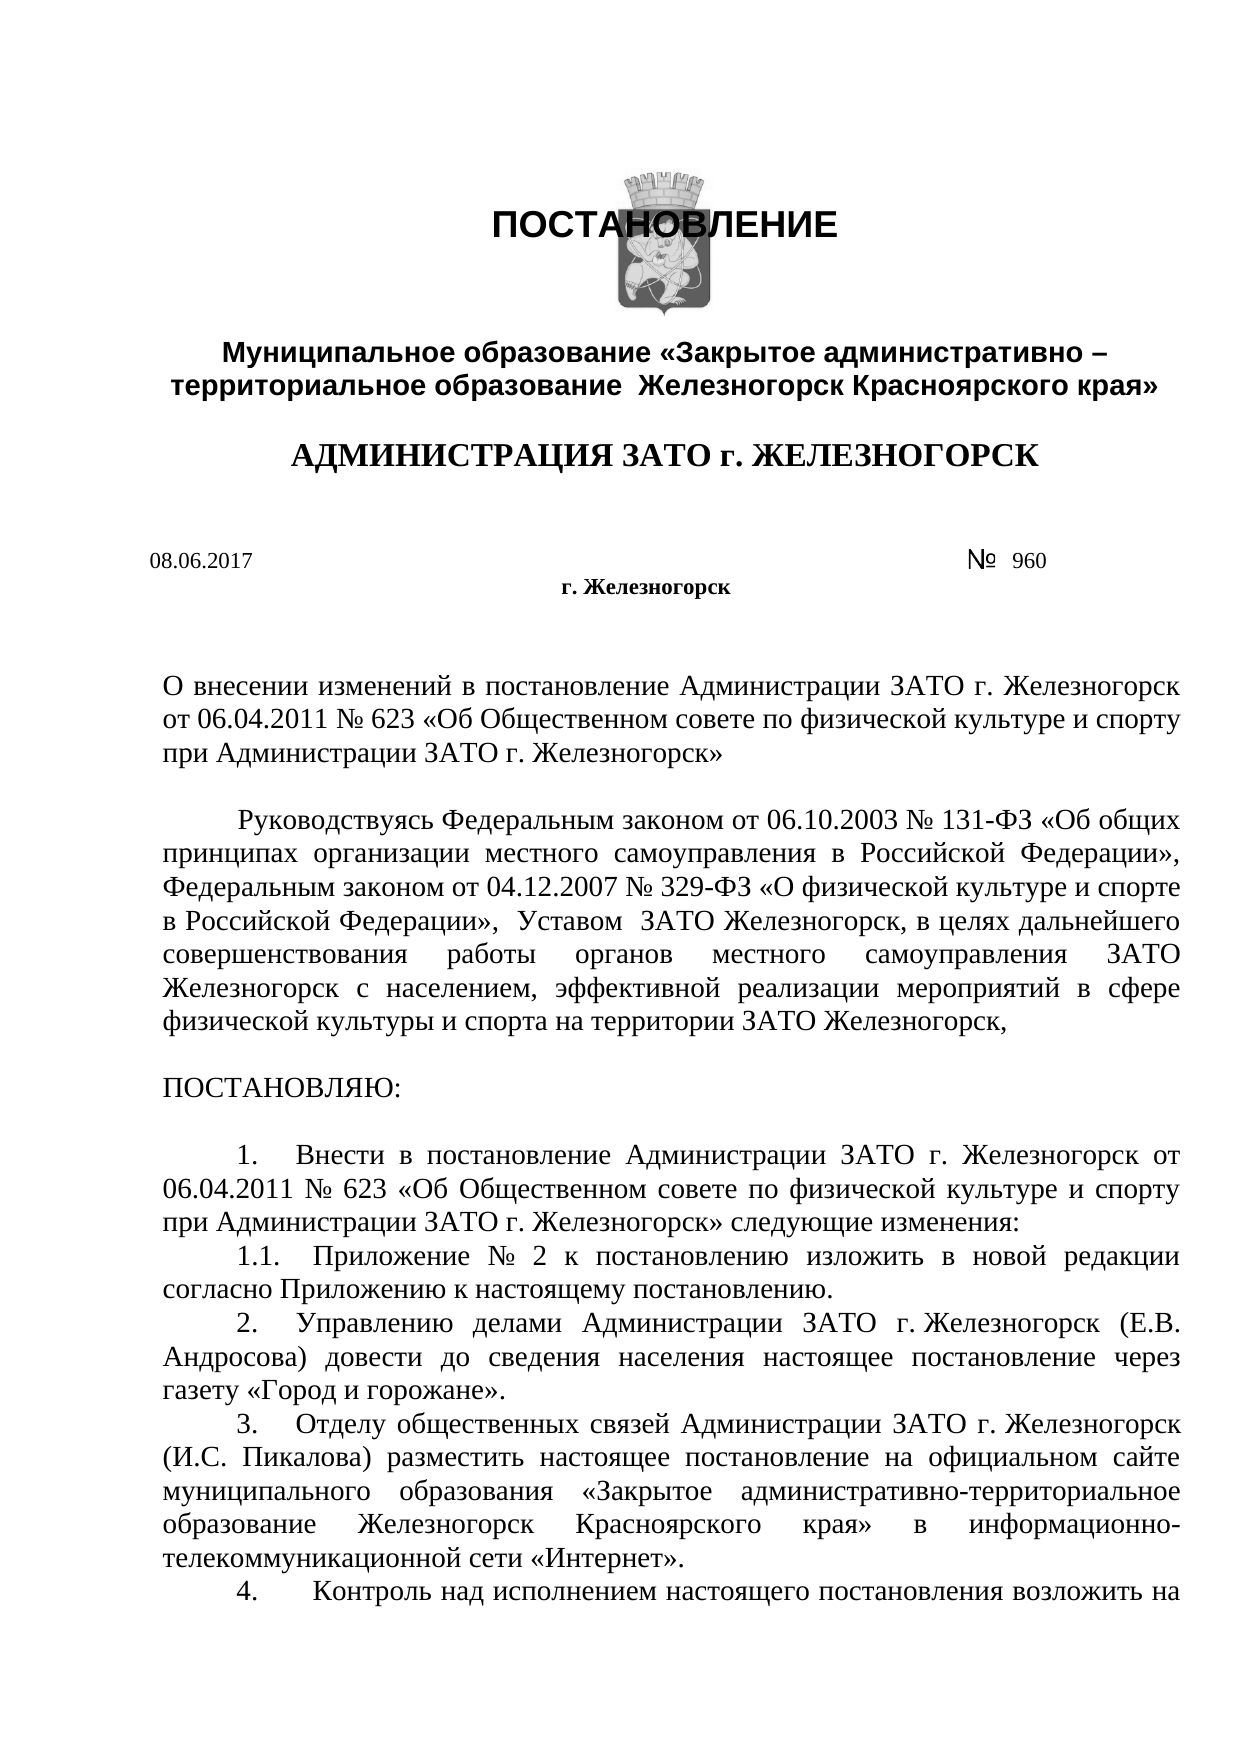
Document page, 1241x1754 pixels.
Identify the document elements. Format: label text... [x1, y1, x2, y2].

text ПОСТАНОВЛЯЮ: [162, 1070, 1181, 1104]
text Муниципальное образование «Закрытое административно – территориальное образование Железногорск Красноярского края» [149, 335, 1180, 402]
text О внесении изменений в постановление Администрации ЗАТО г. Железногорск от 06.04.2011 № 623 «Об Общественном совете по физической культуре и спорту при Администрации ЗАТО г. Железногорск» [162, 668, 1181, 768]
text Руководствуясь Федеральным законом от 06.10.2003 № 131-ФЗ «Об общих принципах организации местного самоуправления в Российской Федерации», Федеральным законом от 04.12.2007 № 329-ФЗ «О физической культуре и спорте в Российской Федерации», Уставом ЗАТО Железногорск, в целях дальнейшего совершенствования работы органов местного самоуправления ЗАТО Железногорск с населением, эффективной реализации мероприятий в сфере физической культуры и спорта на территории ЗАТО Железногорск, [162, 802, 1181, 1037]
text г. Железногорск [121, 573, 1171, 600]
list Внести в постановление Администрации ЗАТО г. Железногорск от 06.04.2011 № 623 «Об Общественном совете по физической культуре и спорту при Администрации ЗАТО г. Железногорск» следующие изменения: [162, 1137, 1181, 1238]
subtitle АДМИНИСТРАЦИЯ ЗАТО г. ЖЕЛЕЗНОГОРСК [149, 436, 1180, 474]
text ПОСТАНОВЛЕНИЕ [149, 202, 1180, 245]
list Отделу общественных связей Администрации ЗАТО г. Железногорск (И.С. Пикалова) разместить настоящее постановление на официальном сайте муниципального образования «Закрытое административно-территориальное образование Железногорск Красноярского края» в информационно-телекоммуникационной сети «Интернет». [162, 1406, 1181, 1573]
list Приложение № 2 к постановлению изложить в новой редакции согласно Приложению к настоящему постановлению. [162, 1238, 1181, 1305]
list Управлению делами Администрации ЗАТО г. Железногорск (Е.В. Андросова) довести до сведения населения настоящее постановление через газету «Город и горожане». [162, 1305, 1181, 1406]
text 08.06.2017 960 [121, 547, 1171, 573]
